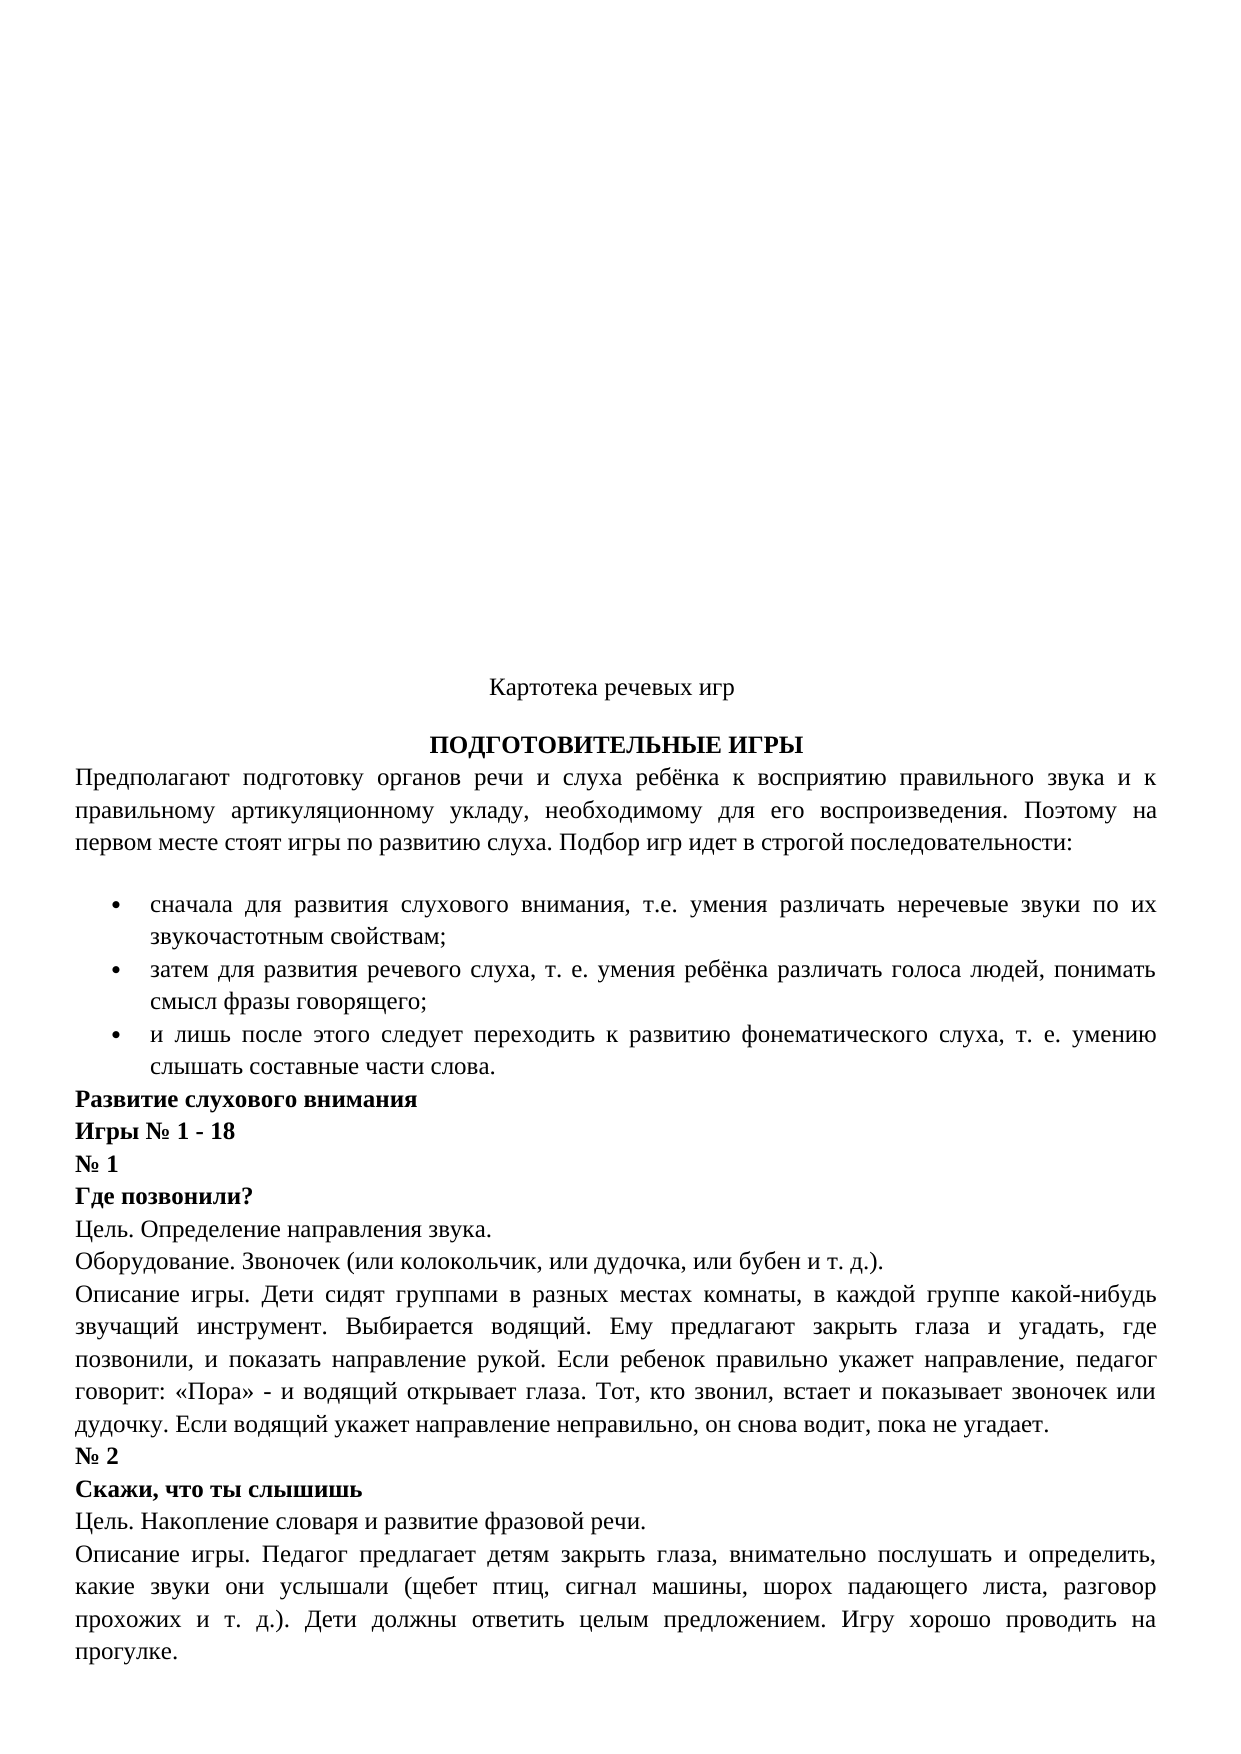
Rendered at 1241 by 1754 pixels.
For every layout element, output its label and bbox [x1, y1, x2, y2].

table_header [74, 724, 1159, 1667]
table_header [74, 174, 1150, 724]
